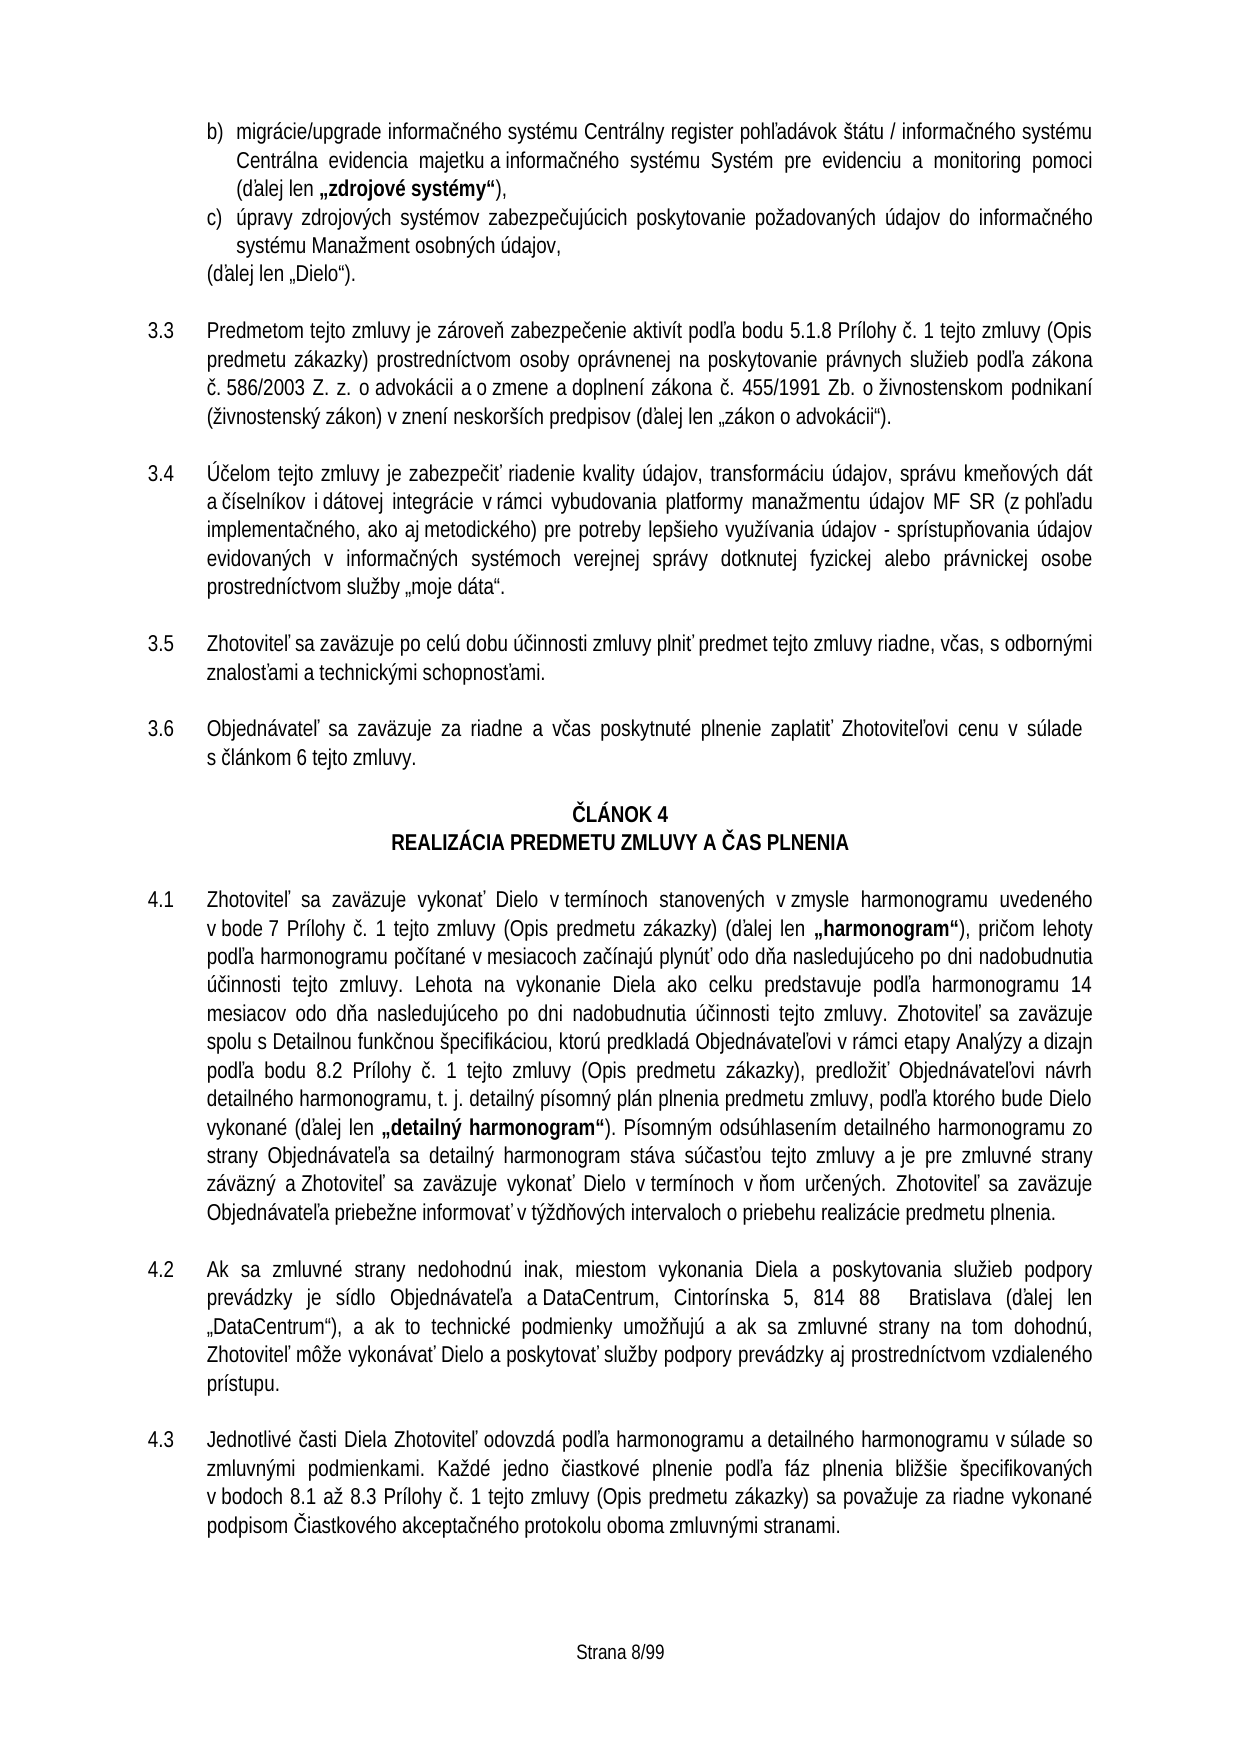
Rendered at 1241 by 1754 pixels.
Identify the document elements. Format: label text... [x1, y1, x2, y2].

list migrácie/upgrade informačného systému Centrálny register pohľadávok štátu / informačného systému Centrálna evidencia majetku a informačného systému Systém pre evidenciu a monitoring pomoci (ďalej len „zdrojové systémy“), [207, 118, 1093, 201]
list Jednotlivé časti Diela Zhotoviteľ odovzdá podľa harmonogramu a detailného harmonogramu v súlade so zmluvnými podmienkami. Každé jedno čiastkové plnenie podľa fáz plnenia bližšie špecifikovaných v bodoch 8.1 až 8.3 Prílohy č. 1 tejto zmluvy (Opis predmetu zákazky) sa považuje za riadne vykonané podpisom Čiastkového akceptačného protokolu oboma zmluvnými stranami. [148, 1426, 1093, 1538]
list (ďalej len „Dielo“). [207, 260, 1093, 287]
list REALIZÁCIA PREDMETU ZMLUVY A ČAS PLNENIA [148, 829, 1093, 856]
list Zhotoviteľ sa zaväzuje po celú dobu účinnosti zmluvy plniť predmet tejto zmluvy riadne, včas, s odbornými znalosťami a technickými schopnosťami. [148, 630, 1093, 685]
list Účelom tejto zmluvy je zabezpečiť riadenie kvality údajov, transformáciu údajov, správu kmeňových dát a číselníkov i dátovej integrácie v rámci vybudovania platformy manažmentu údajov MF SR (z pohľadu implementačného, ako aj metodického) pre potreby lepšieho využívania údajov - sprístupňovania údajov evidovaných v informačných systémoch verejnej správy dotknutej fyzickej alebo právnickej osobe prostredníctvom služby „moje dáta“. [148, 459, 1093, 599]
list Objednávateľ sa zaväzuje za riadne a včas poskytnuté plnenie zaplatiť Zhotoviteľovi cenu v súlade s článkom 6 tejto zmluvy. [148, 715, 1093, 770]
list Ak sa zmluvné strany nedohodnú inak, miestom vykonania Diela a poskytovania služieb podpory prevádzky je sídlo Objednávateľa a DataCentrum, Cintorínska 5, 814 88 Bratislava (ďalej len „DataCentrum“), a ak to technické podmienky umožňujú a ak sa zmluvné strany na tom dohodnú, Zhotoviteľ môže vykonávať Dielo a poskytovať služby podpory prevádzky aj prostredníctvom vzdialeného prístupu. [148, 1256, 1093, 1396]
list úpravy zdrojových systémov zabezpečujúcich poskytovanie požadovaných údajov do informačného systému Manažment osobných údajov, [207, 203, 1093, 258]
list ČLÁNOK 4 [148, 801, 1093, 827]
list Predmetom tejto zmluvy je zároveň zabezpečenie aktivít podľa bodu 5.1.8 Prílohy č. 1 tejto zmluvy (Opis predmetu zákazky) prostredníctvom osoby oprávnenej na poskytovanie právnych služieb podľa zákona č. 586/2003 Z. z. o advokácii a o zmene a doplnení zákona č. 455/1991 Zb. o živnostenskom podnikaní (živnostenský zákon) v znení neskorších predpisov (ďalej len „zákon o advokácii“). [148, 317, 1093, 429]
list Zhotoviteľ sa zaväzuje vykonať Dielo v termínoch stanovených v zmysle harmonogramu uvedeného v bode 7 Prílohy č. 1 tejto zmluvy (Opis predmetu zákazky) (ďalej len „harmonogram“), pričom lehoty podľa harmonogramu počítané v mesiacoch začínajú plynúť odo dňa nasledujúceho po dni nadobudnutia účinnosti tejto zmluvy. Lehota na vykonanie Diela ako celku predstavuje podľa harmonogramu 14 mesiacov odo dňa nasledujúceho po dni nadobudnutia účinnosti tejto zmluvy. Zhotoviteľ sa zaväzuje spolu s Detailnou funkčnou špecifikáciou, ktorú predkladá Objednávateľovi v rámci etapy Analýzy a dizajn podľa bodu 8.2 Prílohy č. 1 tejto zmluvy (Opis predmetu zákazky), predložiť Objednávateľovi návrh detailného harmonogramu, t. j. detailný písomný plán plnenia predmetu zmluvy, podľa ktorého bude Dielo vykonané (ďalej len „detailný harmonogram“). Písomným odsúhlasením detailného harmonogramu zo strany Objednávateľa sa detailný harmonogram stáva súčasťou tejto zmluvy a je pre zmluvné strany záväzný a Zhotoviteľ sa zaväzuje vykonať Dielo v termínoch v ňom určených. Zhotoviteľ sa zaväzuje Objednávateľa priebežne informovať v týždňových intervaloch o priebehu realizácie predmetu plnenia. [148, 886, 1093, 1225]
